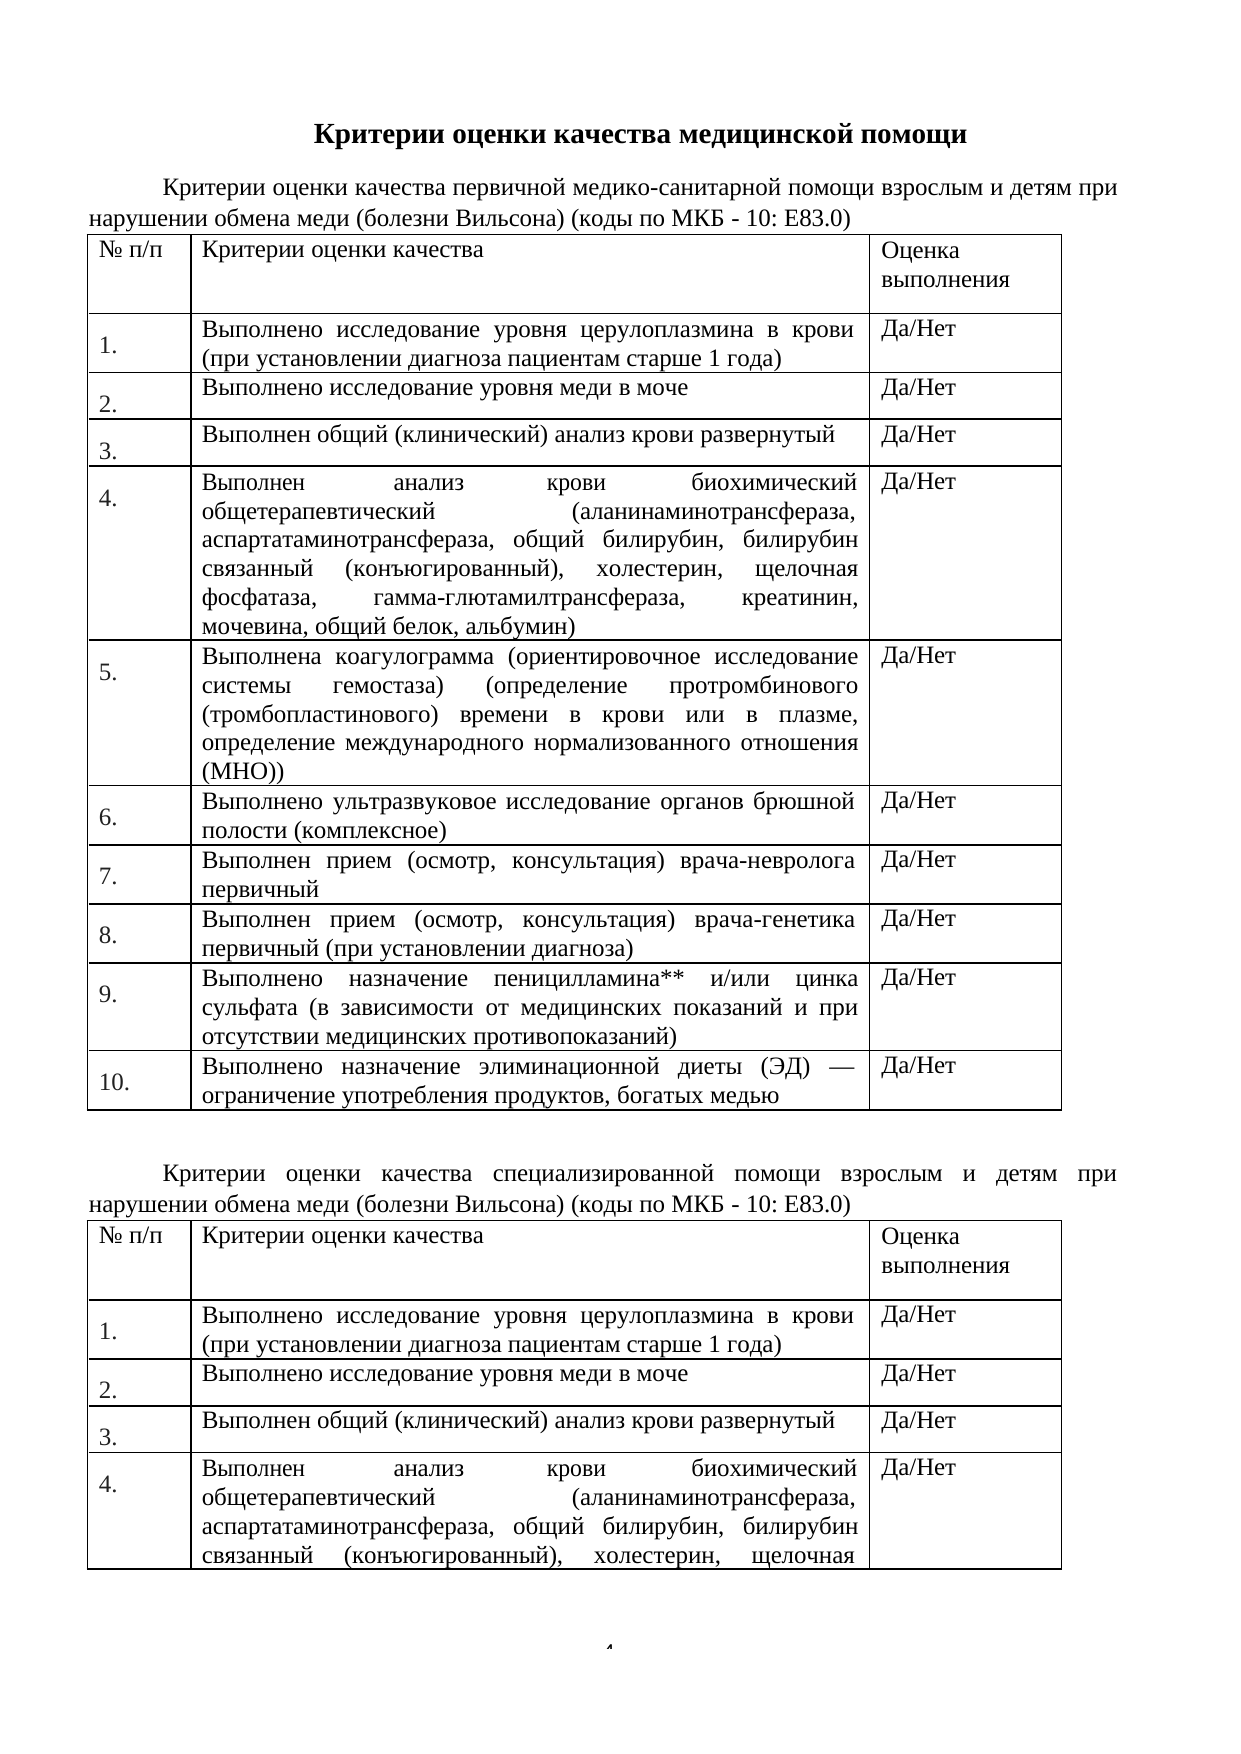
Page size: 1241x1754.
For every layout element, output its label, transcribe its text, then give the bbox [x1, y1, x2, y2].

table_cell Выполнена коагулограмма (ориентировочное исследование системы гемостаза) (определение протромбинового (тромбопластинового) времени в крови или в плазме, определение международного нормализованного отношения (МНО)) [192, 641, 869, 784]
table_cell Выполнено ультразвуковое исследование органов брюшной полости (комплексное) [192, 786, 869, 844]
table_cell Да/Нет [870, 846, 1061, 903]
table_cell 3. [88, 419, 190, 465]
table_cell Да/Нет [870, 1051, 1061, 1109]
table_cell Выполнено исследование уровня меди в моче [192, 373, 869, 418]
table_cell Да/Нет [870, 1301, 1061, 1358]
table_cell 7. [88, 845, 190, 903]
table_cell Выполнен общий (клинический) анализ крови развернутый [192, 420, 869, 465]
table_cell 8. [88, 904, 190, 962]
table_cell 5. [88, 640, 190, 784]
table_header Критерии оценки качества [192, 1221, 869, 1299]
table_cell Выполнено исследование уровня церулоплазмина в крови (при установлении диагноза пациентам старше 1 года) [192, 314, 869, 371]
table_cell Да/Нет [870, 905, 1061, 962]
table_cell 10. [88, 1051, 190, 1109]
table_cell 4. [88, 466, 190, 639]
table_cell 2. [88, 373, 190, 418]
table_header Оценка выполнения [870, 235, 1061, 312]
table_cell Да/Нет [870, 373, 1061, 418]
table_header Критерии оценки качества [192, 235, 869, 312]
table_cell Выполнено исследование уровня меди в моче [192, 1360, 869, 1405]
table_cell 4. [88, 1453, 190, 1568]
table_cell Выполнен общий (клинический) анализ крови развернутый [192, 1407, 869, 1452]
table_cell Выполнен прием (осмотр, консультация) врача-невролога первичный [192, 846, 869, 903]
table_cell Выполнено назначение элиминационной диеты (ЭД) — ограничение употребления продуктов, богатых медью [192, 1051, 869, 1109]
table_cell Выполнено исследование уровня церулоплазмина в крови (при установлении диагноза пациентам старше 1 года) [192, 1301, 869, 1358]
table_cell Да/Нет [870, 1360, 1061, 1405]
text Критерии оценки качества специализированной помощи взрослым и детям при нарушении обмена меди (болезни Вильсона) (коды по МКБ - 10: E83.0) [89, 1158, 1122, 1218]
table_cell Да/Нет [870, 964, 1061, 1049]
table_cell Да/Нет [870, 641, 1061, 784]
table_cell Да/Нет [870, 1407, 1061, 1452]
table_header № п/п [88, 1221, 190, 1299]
table_cell Да/Нет [870, 467, 1061, 639]
table_cell 6. [88, 786, 190, 844]
table_cell Да/Нет [870, 786, 1061, 844]
subtitle Критерии оценки качества медицинской помощи [314, 116, 1134, 149]
table_cell 1. [88, 1300, 190, 1358]
table_header Оценка выполнения [870, 1221, 1061, 1299]
table_cell Выполнен анализ крови биохимический общетерапевтический (аланинаминотрансфераза, аспартатаминотрансфераза, общий билирубин, билирубин связанный (конъюгированный), холестерин, щелочная [192, 1453, 869, 1568]
table_cell 2. [88, 1359, 190, 1405]
table_cell Выполнено назначение пеницилламина** и/или цинка сульфата (в зависимости от медицинских показаний и при отсутствии медицинских противопоказаний) [192, 964, 869, 1049]
table_cell 9. [88, 963, 190, 1049]
table_cell Да/Нет [870, 420, 1061, 465]
table_cell Да/Нет [870, 314, 1061, 371]
table_cell Выполнен анализ крови биохимический общетерапевтический (аланинаминотрансфераза, аспартатаминотрансфераза, общий билирубин, билирубин связанный (конъюгированный), холестерин, щелочная фосфатаза, гамма-глютамилтрансфераза, креатинин, мочевина, общий белок, альбумин) [192, 467, 869, 639]
table_cell Выполнен прием (осмотр, консультация) врача-генетика первичный (при установлении диагноза) [192, 905, 869, 962]
table_cell 3. [88, 1406, 190, 1452]
table_header № п/п [88, 235, 190, 312]
text Критерии оценки качества первичной медико-санитарной помощи взрослым и детям при нарушении обмена меди (болезни Вильсона) (коды по МКБ - 10: E83.0) [89, 172, 1122, 232]
table_cell Да/Нет [870, 1453, 1061, 1568]
table_cell 1. [88, 314, 190, 371]
